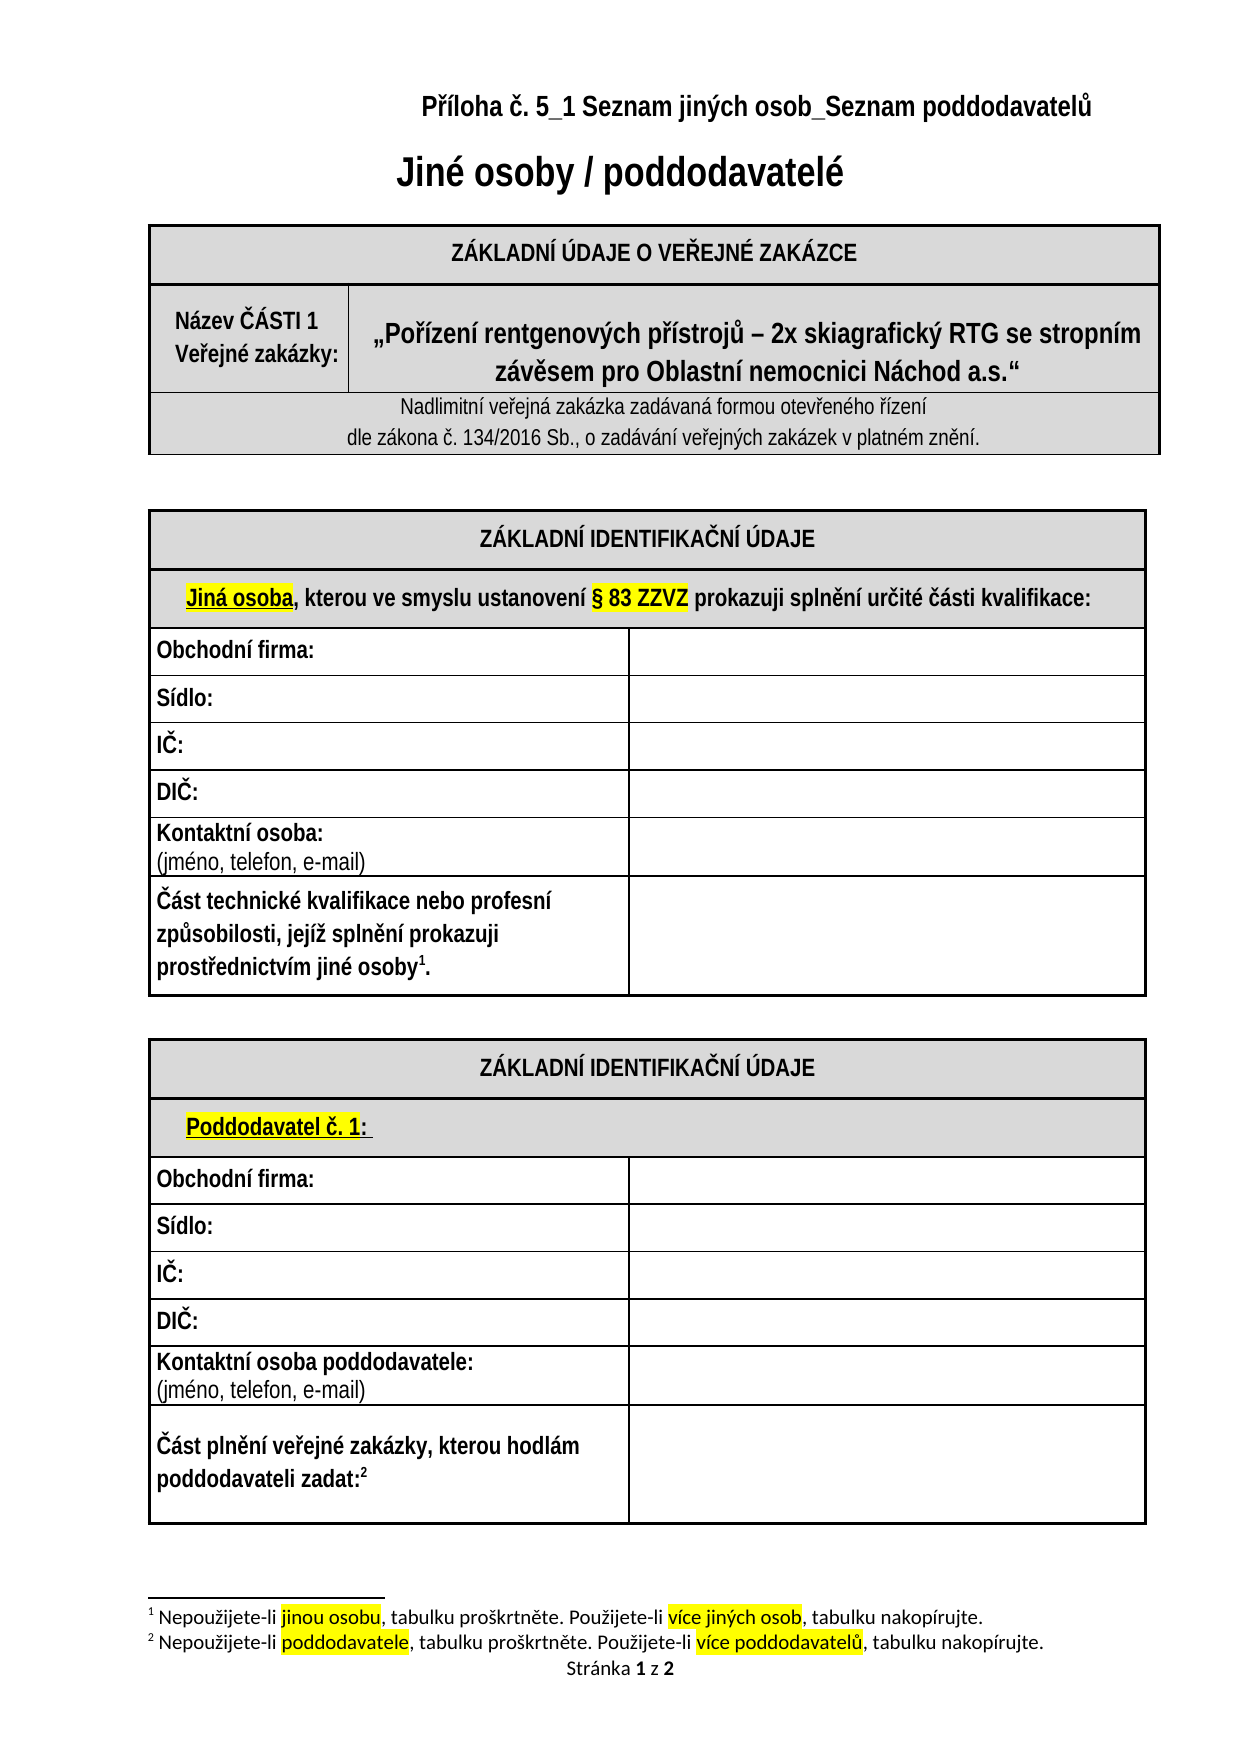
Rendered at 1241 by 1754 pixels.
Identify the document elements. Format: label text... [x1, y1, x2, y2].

table_cell Obchodní firma: [151, 629, 628, 674]
table_cell Kontaktní osoba: (jméno, telefon, e-mail) [151, 818, 628, 875]
table_cell [630, 877, 1144, 993]
text Jiné osoby / poddodavatelé [148, 148, 1093, 196]
table_cell [630, 1252, 1144, 1298]
table_cell Obchodní firma: [151, 1158, 628, 1203]
table_cell IČ: [151, 723, 628, 769]
table_cell Jiná osoba, kterou ve smyslu ustanovení § 83 ZZVZ prokazuji splnění určité části kvalifikace: [151, 571, 1144, 627]
table_cell [630, 1347, 1144, 1404]
table_cell „Pořízení rentgenových přístrojů – 2x skiagrafický RTG se stropním závěsem pro Oblastní nemocnici Náchod a.s.“ [349, 286, 1158, 392]
table_cell [630, 1205, 1144, 1251]
table_cell Část technické kvalifikace nebo profesní způsobilosti, jejíž splnění prokazuji prostřednictvím jiné osoby. [151, 877, 628, 993]
table_header Základní identifikační údaje [151, 512, 1144, 568]
table_cell [630, 629, 1144, 674]
table_cell Poddodavatel č. 1: [151, 1100, 1144, 1156]
table_cell Sídlo: [151, 676, 628, 722]
table_cell [630, 676, 1144, 722]
table_cell [630, 818, 1144, 875]
table_cell IČ: [151, 1252, 628, 1298]
text Příloha č. 5_1 Seznam jiných osob_Seznam poddodavatelů [148, 89, 1093, 122]
table_cell Sídlo: [151, 1205, 628, 1251]
table_cell DIČ: [151, 771, 628, 816]
table_cell [630, 1406, 1144, 1522]
table_cell [630, 1158, 1144, 1203]
table_cell DIČ: [151, 1300, 628, 1345]
table_cell Část plnění veřejné zakázky, kterou hodlám poddodavateli zadat: [151, 1406, 628, 1522]
table_header Základní údaje o veřejné zakázce [151, 227, 1158, 283]
table_cell Kontaktní osoba poddodavatele: (jméno, telefon, e-mail) [151, 1347, 628, 1404]
table_cell [630, 1300, 1144, 1345]
table_cell [630, 771, 1144, 816]
table_cell Název ČÁSTI 1 Veřejné zakázky: [151, 286, 348, 392]
table_cell Nadlimitní veřejná zakázka zadávaná formou otevřeného řízení dle zákona č. 134/2016 Sb., o zadávání veřejných zakázek v platném znění. [151, 393, 1158, 454]
table_header Základní identifikační údaje [151, 1041, 1144, 1097]
table_cell [630, 723, 1144, 769]
